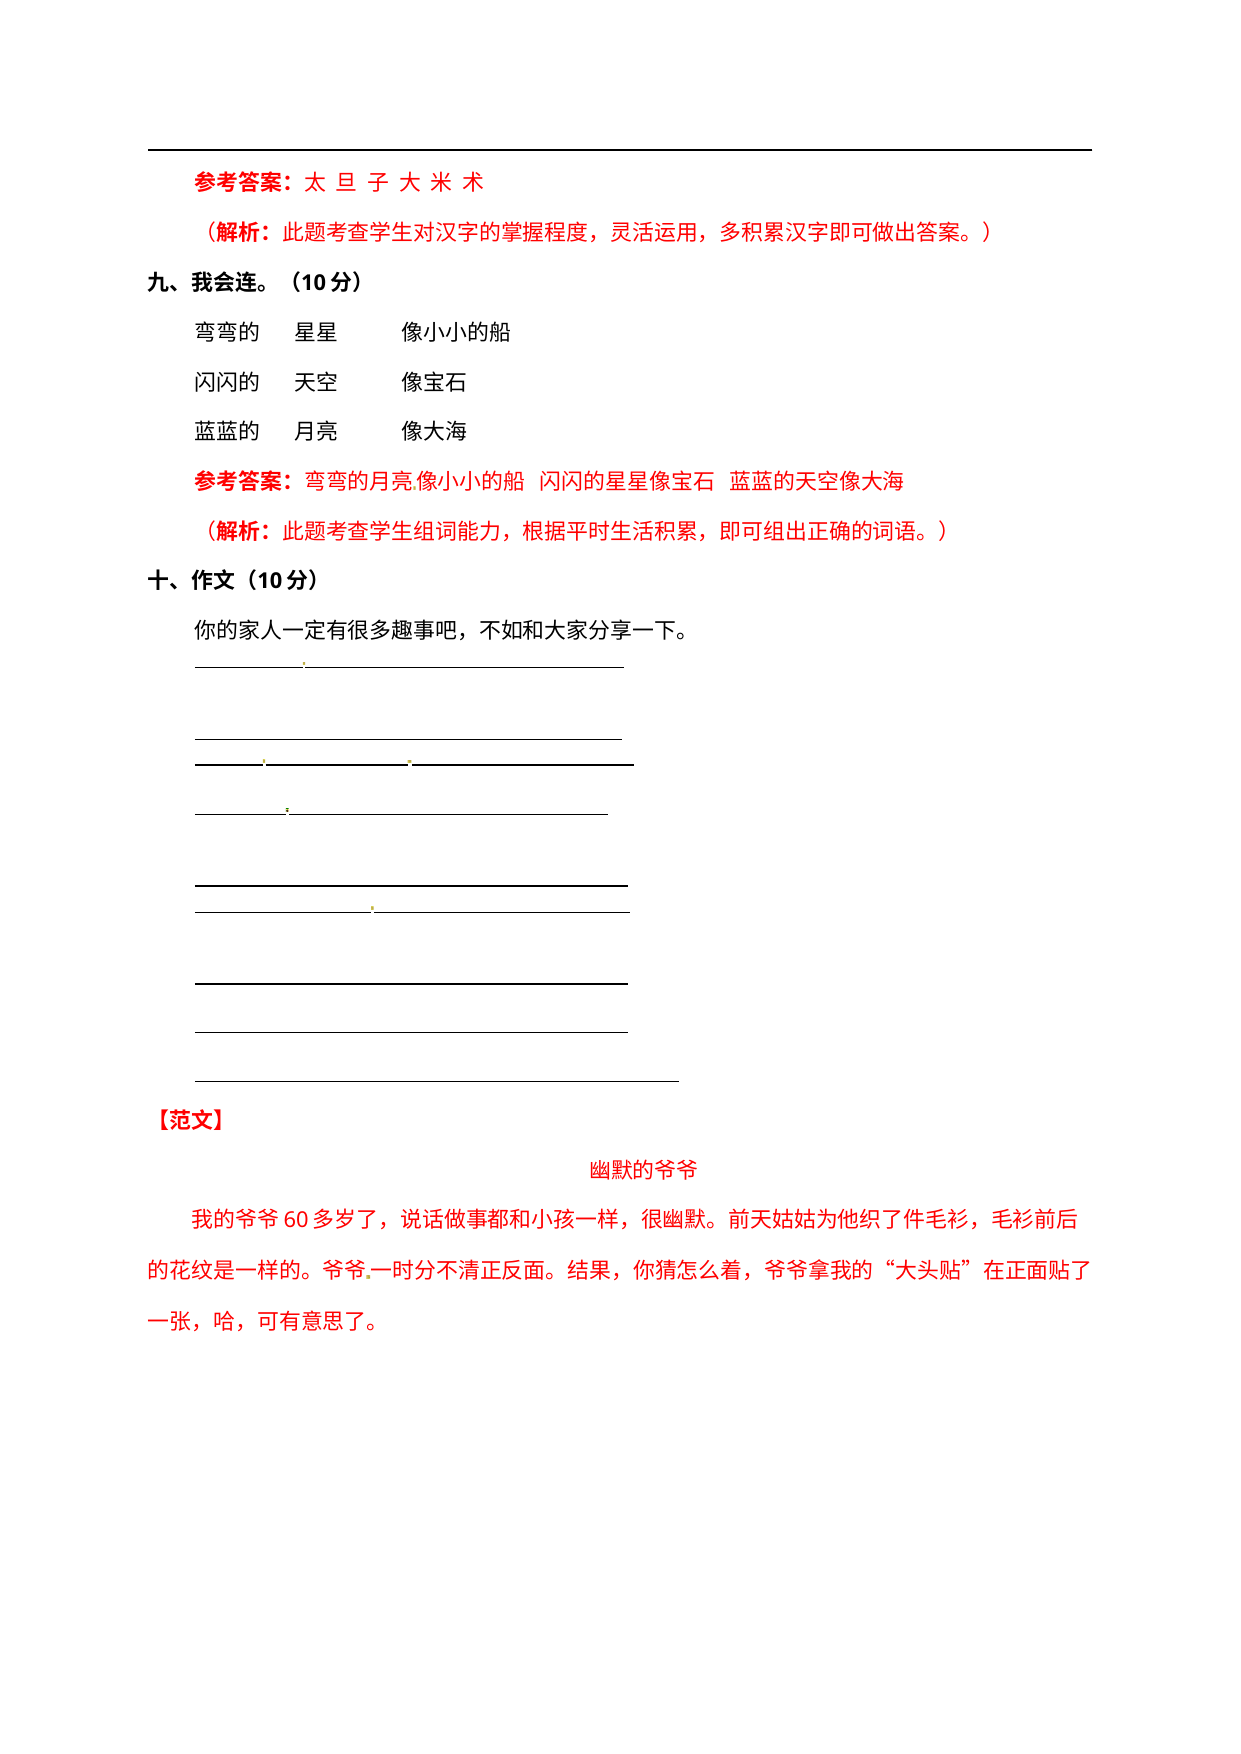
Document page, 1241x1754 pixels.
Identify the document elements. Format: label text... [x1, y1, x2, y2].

text 我的爷爷60多岁了，说话做事都和小孩一样，很幽默。前天姑姑为他织了件毛衫，毛衫前后的花纹是一样的。爷爷一时分不清正反面。结果，你猜怎么着，爷爷拿我的“大头贴”在正面贴了一张，哈，可有意思了。 [148, 1201, 1092, 1337]
text 九、我会连。（10分） [148, 264, 1092, 298]
text 闪闪的 天空 像宝石 [148, 363, 1092, 397]
text 蓝蓝的 月亮 像大海 [148, 413, 1092, 447]
text 参考答案：弯弯的月亮像小小的船 闪闪的星星像宝石 蓝蓝的天空像大海 [148, 463, 1092, 497]
text 幽默的爷爷 [148, 1152, 1092, 1186]
text 弯弯的 星星 像小小的船 [148, 313, 1092, 347]
text 【范文】 [148, 1102, 1092, 1136]
text （解析：此题考查学生对汉字的掌握程度，灵活运用，多积累汉字即可做出答案。） [148, 214, 1092, 248]
text 参考答案：太 旦 子 大 米 术 [148, 164, 1092, 198]
text （解析：此题考查学生组词能力，根据平时生活积累，即可组出正确的词语。） [148, 513, 1092, 547]
text 十、作文（10分） [148, 562, 1092, 596]
text 你的家人一定有很多趣事吧，不如和大家分享一下。 [148, 612, 1092, 646]
